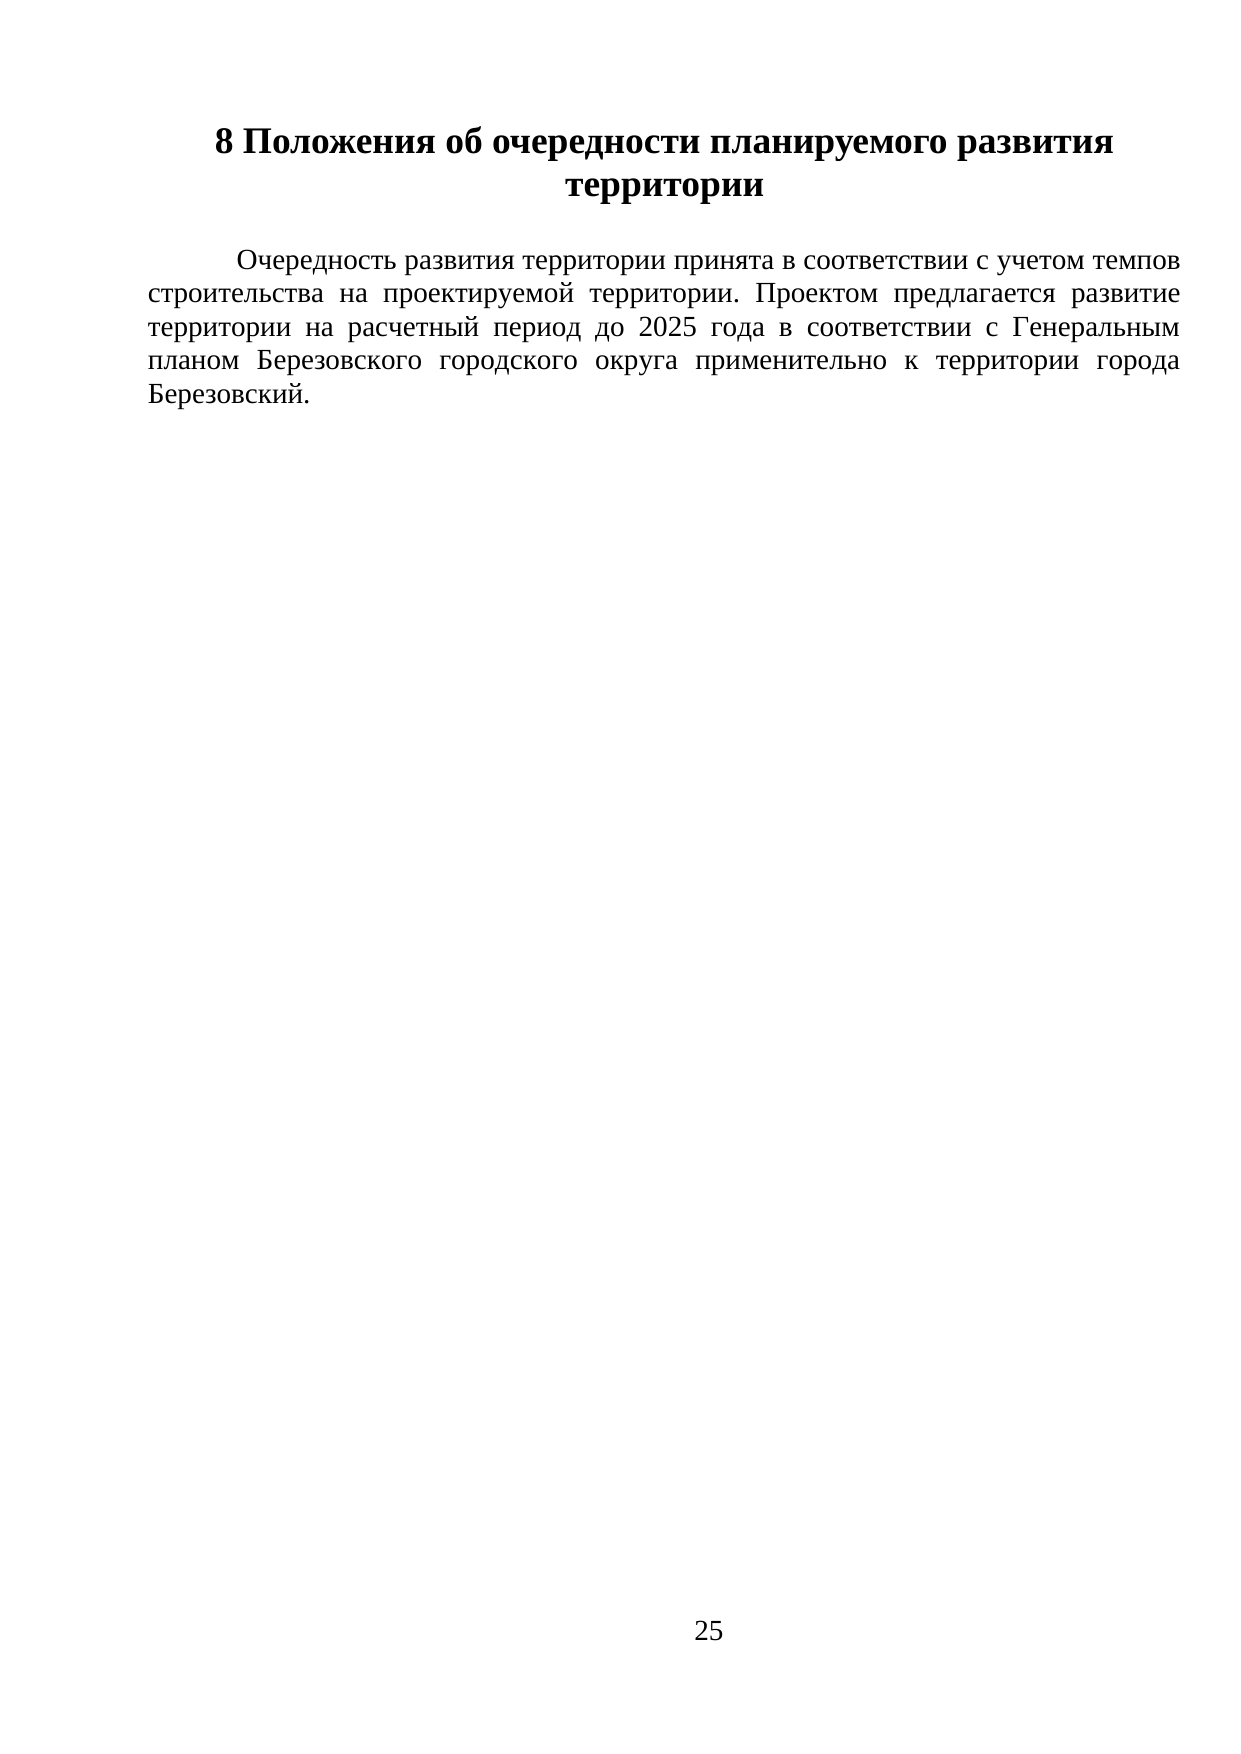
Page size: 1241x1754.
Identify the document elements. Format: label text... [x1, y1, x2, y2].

text Очередность развития территории принята в соответствии с учетом темпов строительства на проектируемой территории. Проектом предлагается развитие территории на расчетный период до 2025 года в соответствии с Генеральным планом Березовского городского округа применительно к территории города Березовский. [148, 242, 1181, 409]
subtitle 8 Положения об очередности планируемого развития территории [148, 118, 1181, 204]
